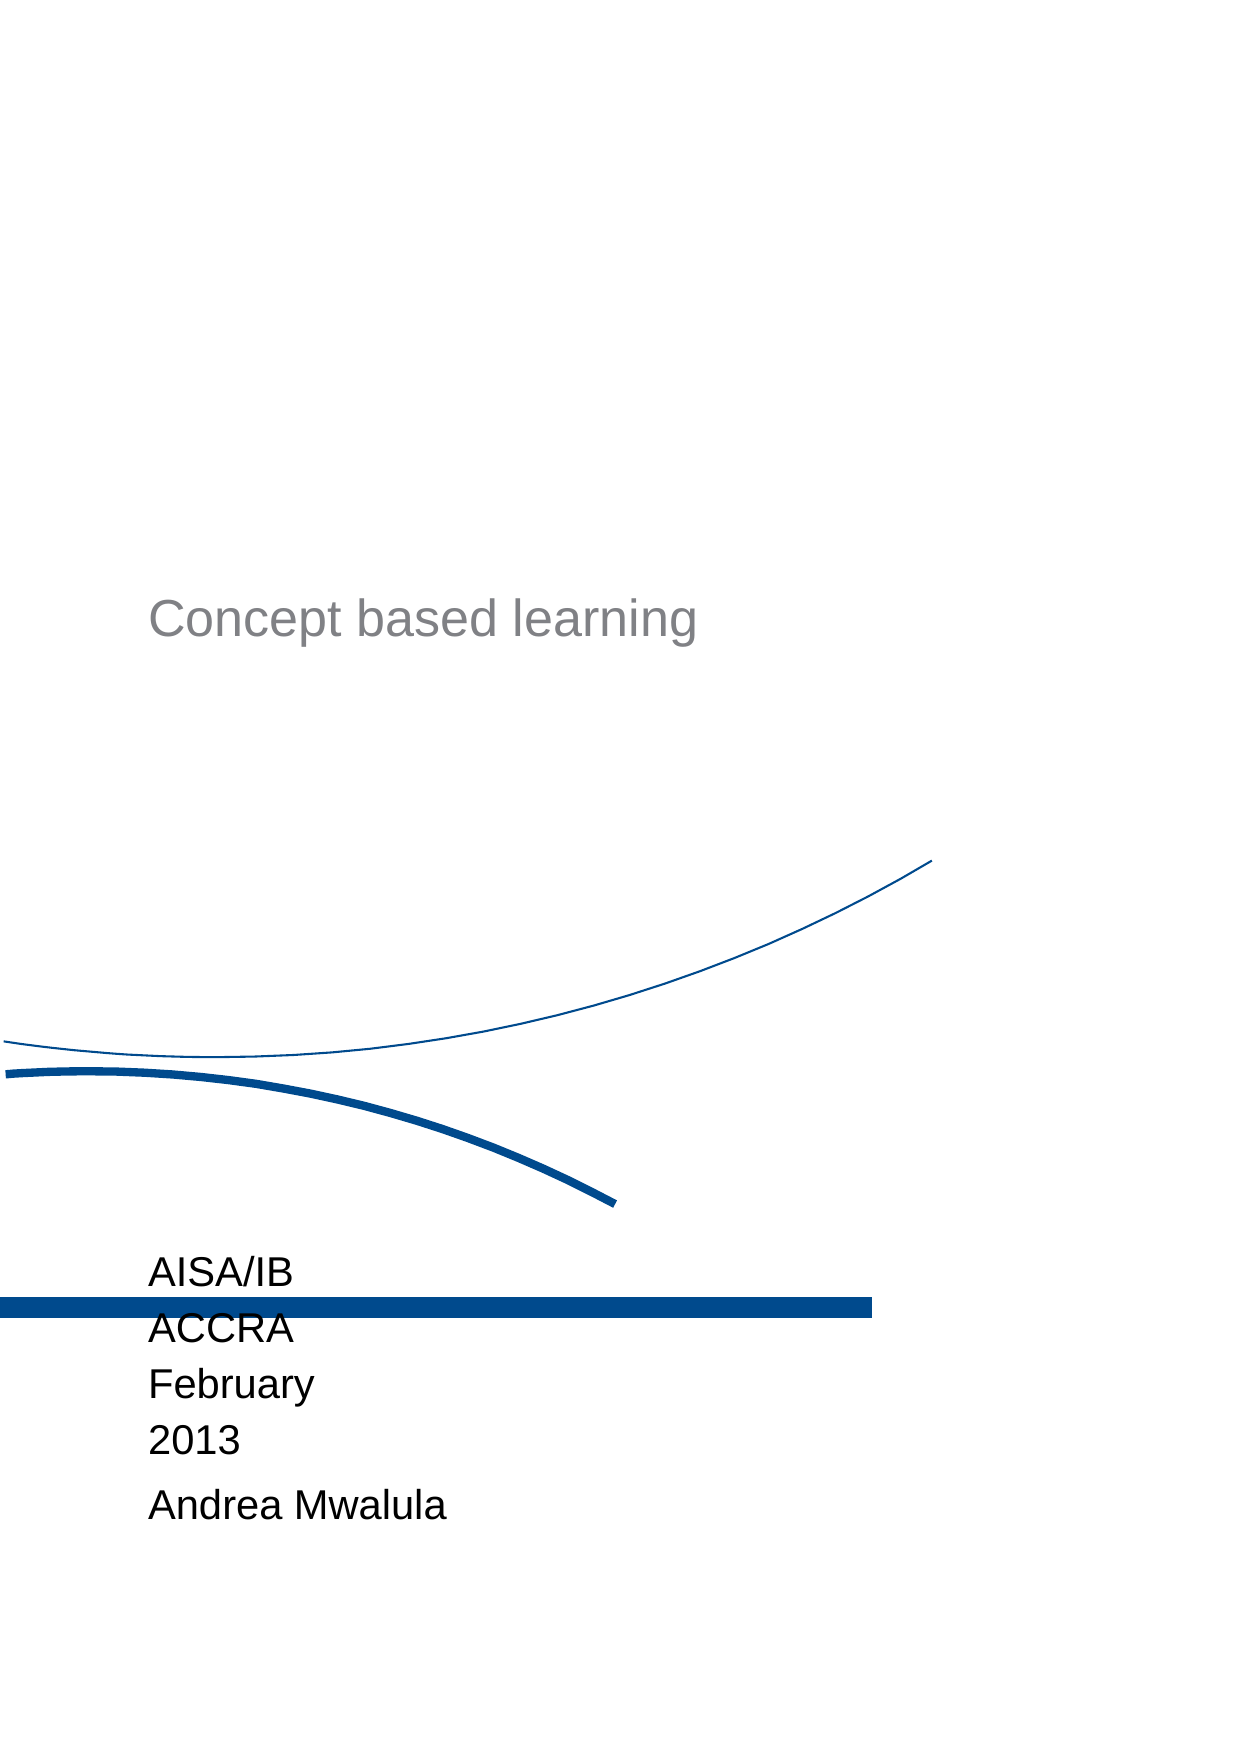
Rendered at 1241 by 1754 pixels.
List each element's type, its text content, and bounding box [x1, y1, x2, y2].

text ACCRA February 2013 [148, 1303, 406, 1463]
text AISA/IB [148, 1247, 406, 1295]
text Concept based learning [148, 588, 1136, 648]
text Andrea Mwalula [148, 1480, 1136, 1528]
